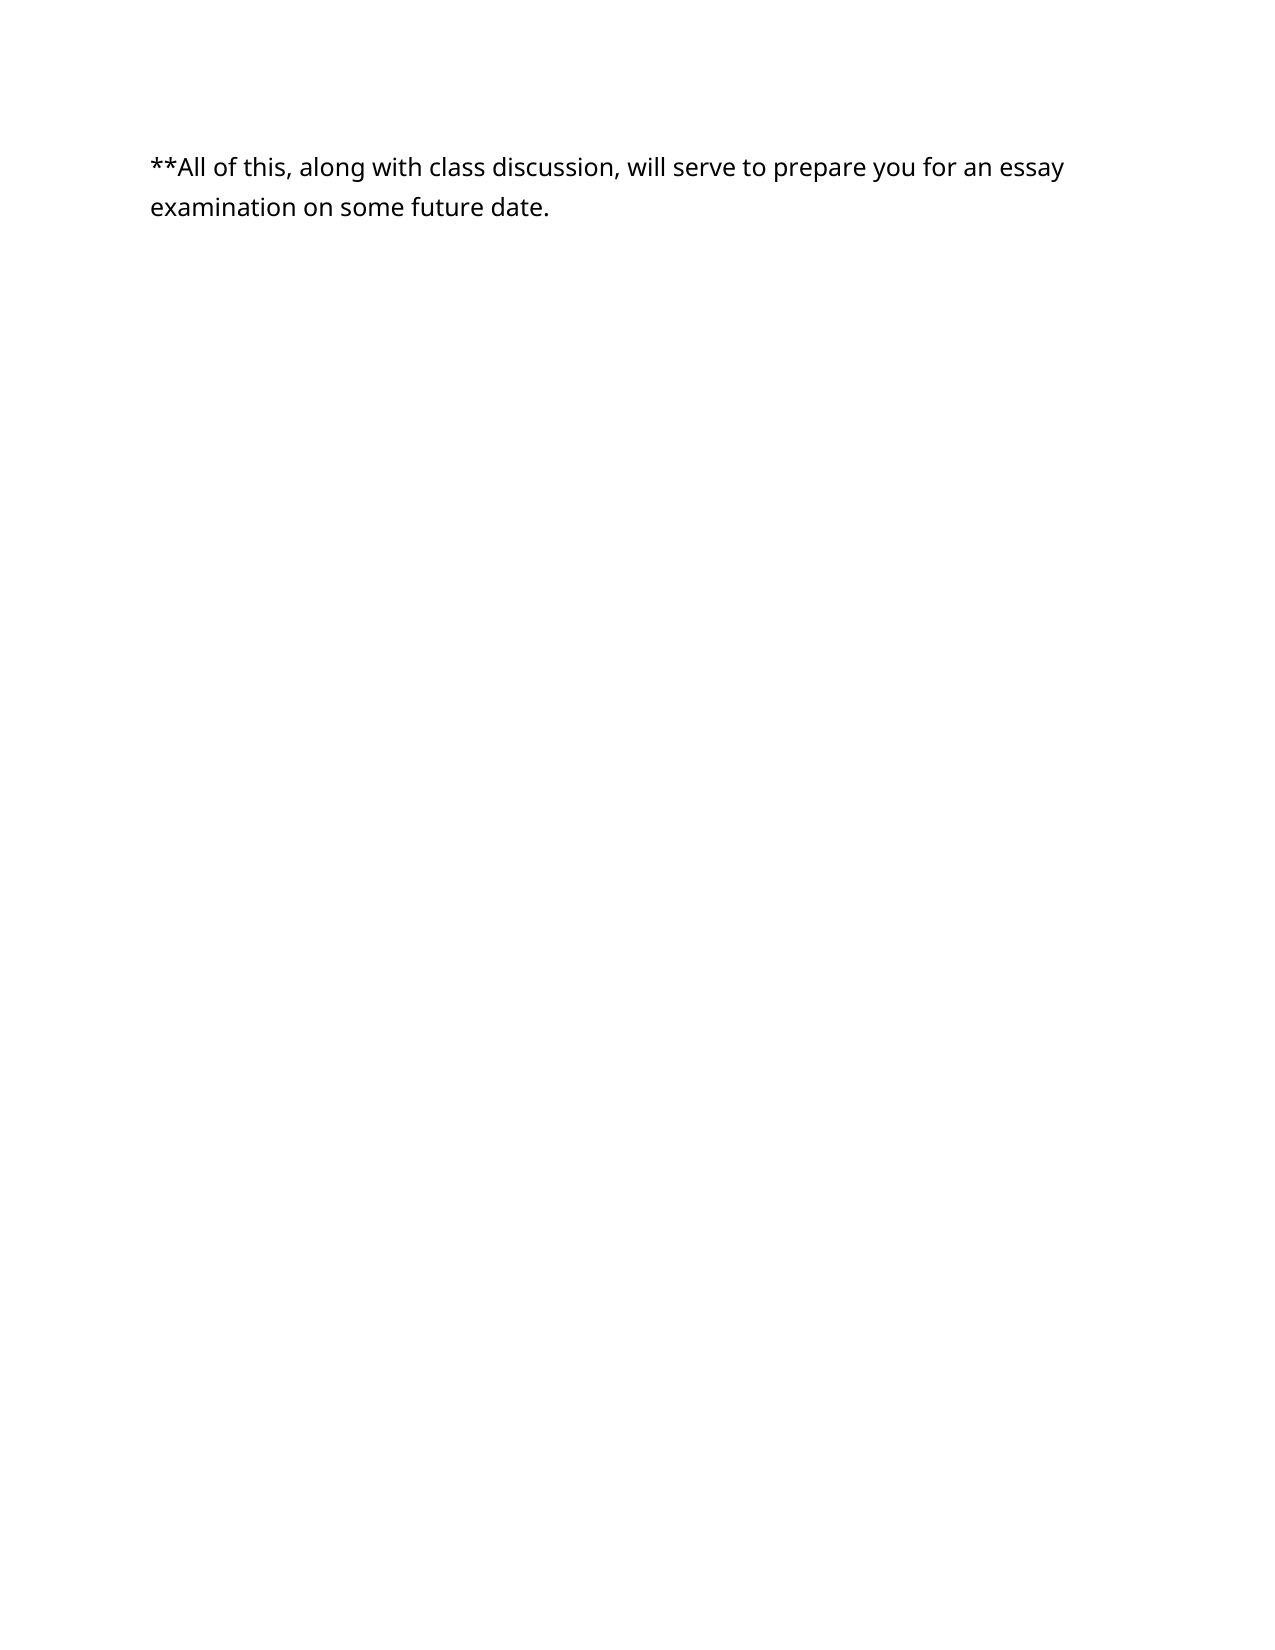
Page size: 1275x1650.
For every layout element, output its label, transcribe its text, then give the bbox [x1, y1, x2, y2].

text **All of this, along with class discussion, will serve to prepare you for an essay examination on some future date. [150, 150, 1125, 223]
